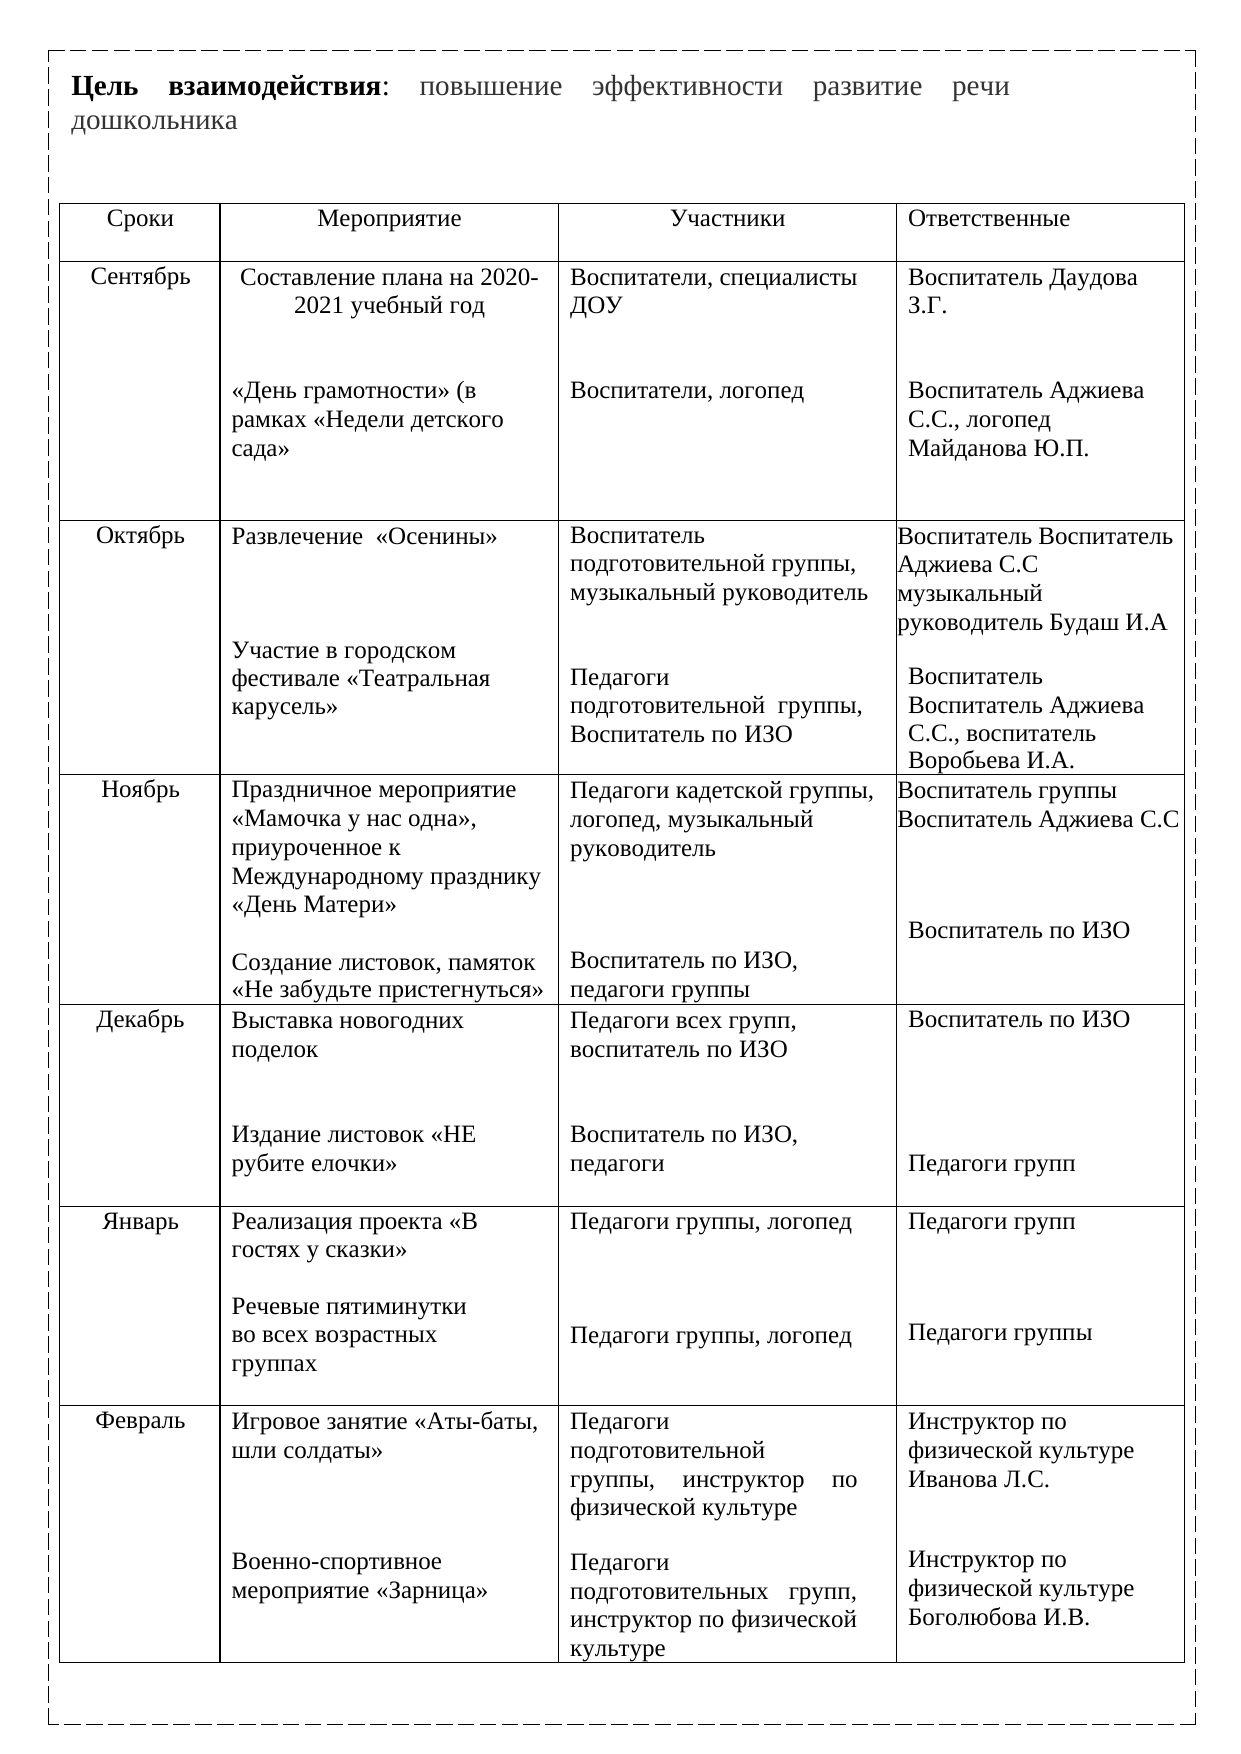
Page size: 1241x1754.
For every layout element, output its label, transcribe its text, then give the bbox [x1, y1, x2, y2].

table_cell Педагоги групп Педагоги группы [897, 1207, 1184, 1405]
table_cell Инструктор по физической культуре Иванова Л.С. Инструктор по физической культуре Боголюбова И.В. [897, 1406, 1184, 1662]
table_cell Составление плана на 2020- 2021 учебный год «День грамотности» (в рамках «Недели детского сада» [221, 262, 558, 520]
table_cell Реализация проекта «В гостях у сказки» Речевые пятиминутки во всех возрастных группах [221, 1207, 558, 1405]
table_cell Воспитатель Воспитатель Аджиева С.С музыкальный руководитель Будаш И.А Воспитатель Воспитатель Аджиева С.С., воспитатель Воробьева И.А. [897, 521, 1184, 774]
table_cell Развлечение «Осенины» Участие в городском фестивале «Театральная карусель» [221, 521, 558, 774]
table_cell Воспитатель группы Воспитатель Аджиева С.С Воспитатель по ИЗО [897, 775, 1184, 1004]
table_header Участники [559, 204, 896, 261]
table_cell Педагоги группы, логопед Педагоги группы, логопед [559, 1207, 896, 1405]
table_cell Выставка новогодних поделок Издание листовок «НЕ рубите елочки» [221, 1005, 558, 1206]
table_cell Сентябрь [60, 262, 219, 520]
table_cell Педагоги кадетской группы, логопед, музыкальный руководитель Воспитатель по ИЗО, педагоги группы [559, 775, 896, 1004]
table_cell Октябрь [60, 521, 219, 774]
table_cell Февраль [60, 1406, 219, 1662]
table_cell Ноябрь [60, 775, 219, 1004]
table_cell Игровое занятие «Аты-баты, шли солдаты» Военно-спортивное мероприятие «Зарница» [221, 1406, 558, 1662]
table_cell Декабрь [60, 1005, 219, 1206]
table_cell Январь [60, 1207, 219, 1405]
table_cell Воспитатель подготовительной группы, музыкальный руководитель Педагоги подготовительной группы, Воспитатель по ИЗО [559, 521, 896, 774]
text Цель взаимодействия: повышение эффективности развитие речи дошкольника [71, 68, 1010, 135]
table_cell Воспитатель по ИЗО Педагоги групп [897, 1005, 1184, 1206]
table_cell Педагоги всех групп, воспитатель по ИЗО Воспитатель по ИЗО, педагоги [559, 1005, 896, 1206]
table_header Мероприятие [221, 204, 558, 261]
table_header Ответственные [897, 204, 1184, 261]
table_cell Праздничное мероприятие «Мамочка у нас одна», приуроченное к Международному празднику «День Матери» Создание листовок, памяток «Не забудьте пристегнуться» [221, 775, 558, 1004]
table_cell Педагоги подготовительной группы, инструктор по физической культуре Педагоги подготовительных групп, инструктор по физической культуре [559, 1406, 896, 1662]
table_header Сроки [60, 204, 219, 261]
table_cell Воспитатель Даудова З.Г. Воспитатель Аджиева С.С., логопед Майданова Ю.П. [897, 262, 1184, 520]
table_cell Воспитатели, специалисты ДОУ Воспитатели, логопед [559, 262, 896, 520]
